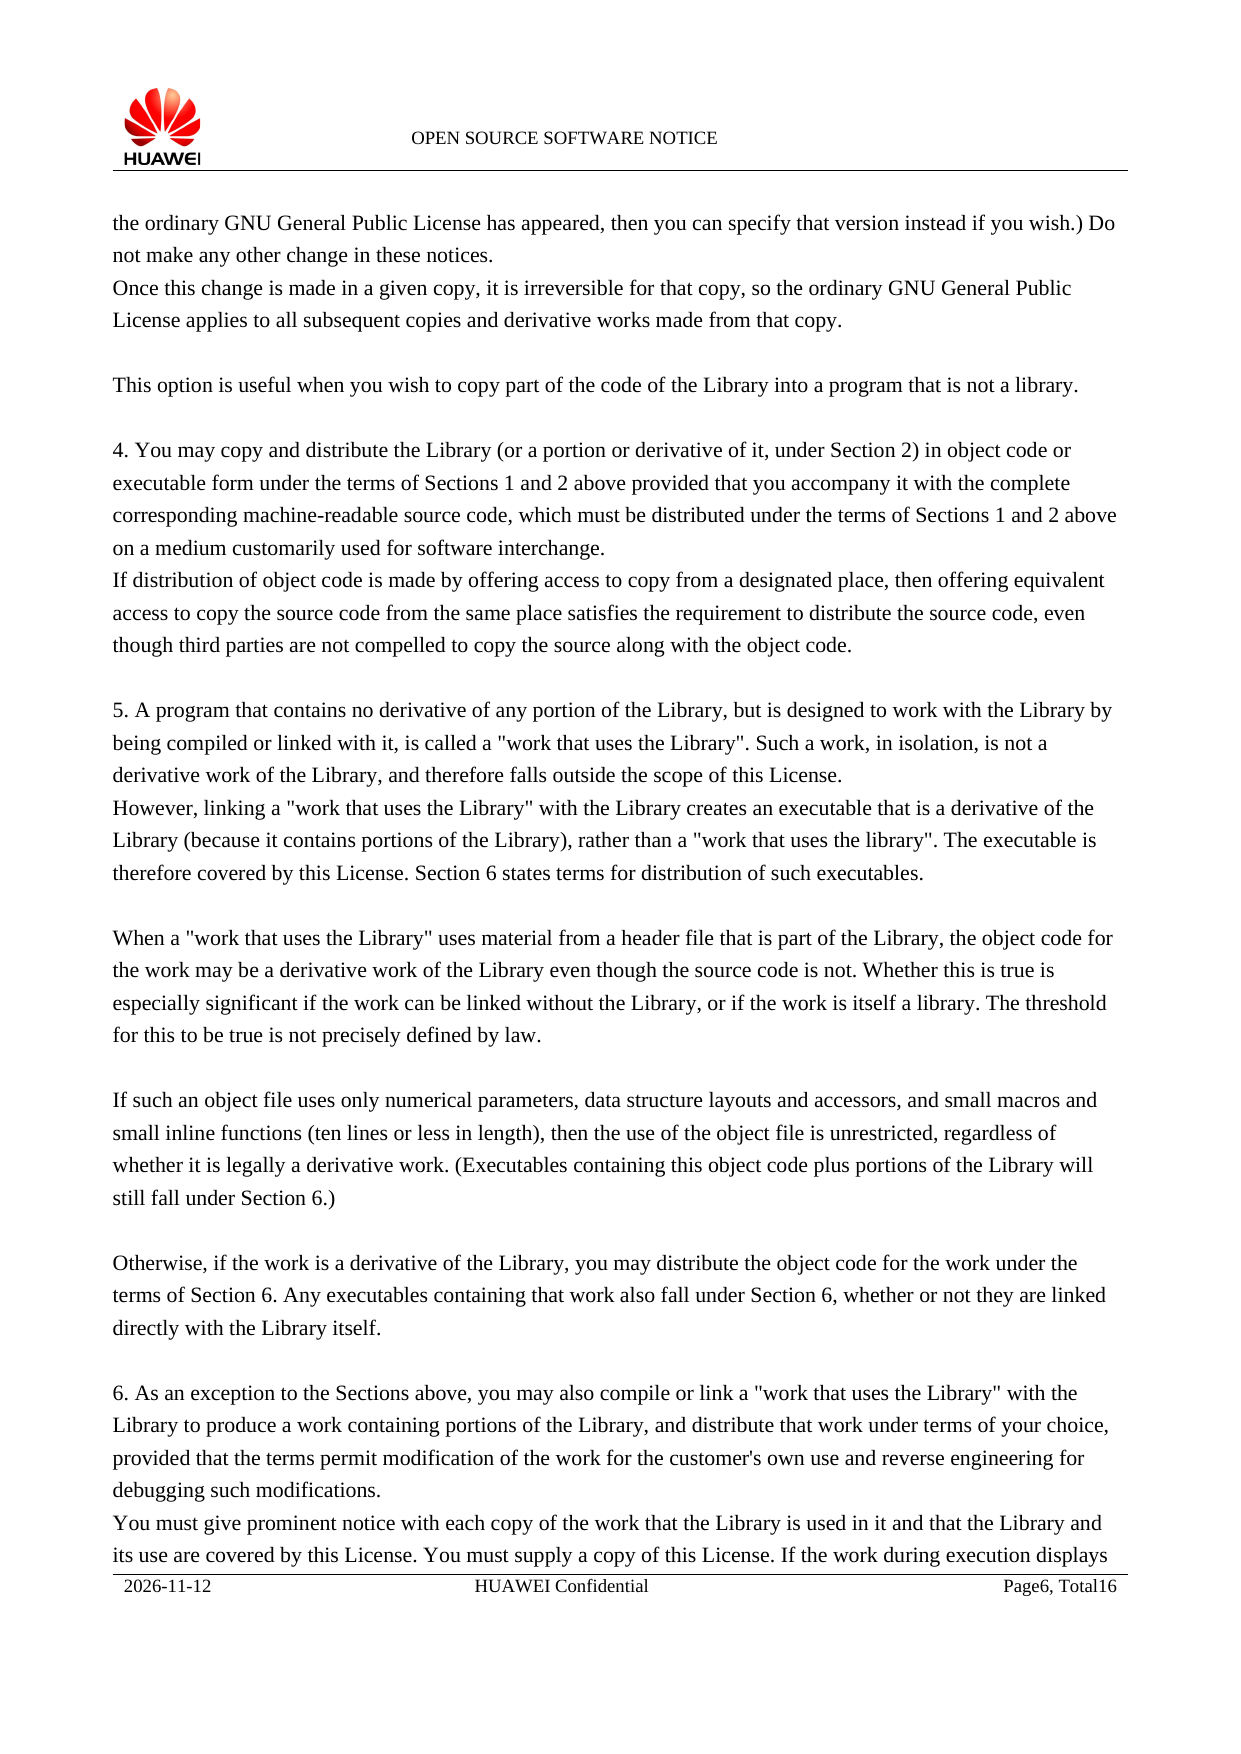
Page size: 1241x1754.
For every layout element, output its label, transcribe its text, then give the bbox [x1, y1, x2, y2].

picture [124, 88, 201, 165]
